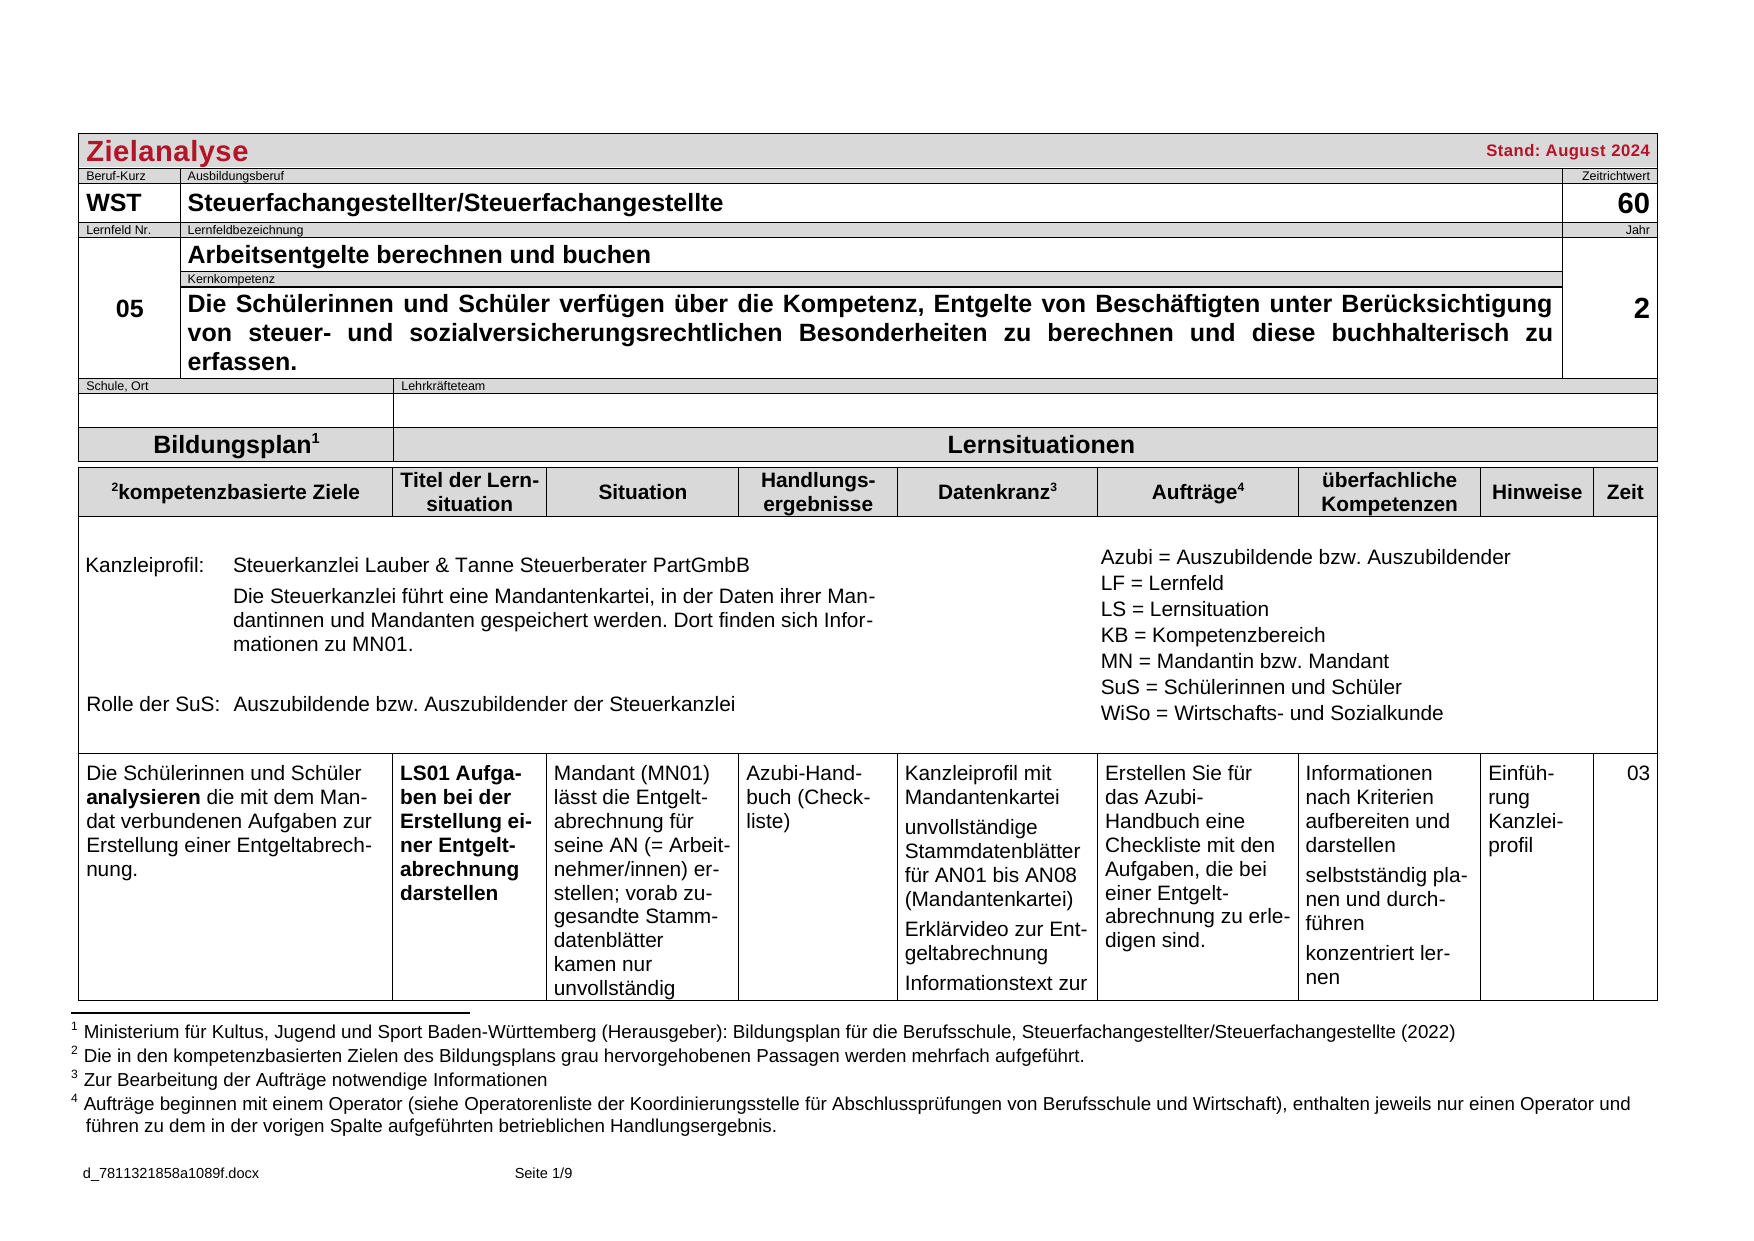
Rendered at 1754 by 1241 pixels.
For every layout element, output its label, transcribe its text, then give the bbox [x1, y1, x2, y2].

table_cell Lehrkräfteteam [394, 379, 1657, 393]
table_cell Lernsituationen [394, 428, 1657, 461]
table_cell 2 [1563, 238, 1657, 378]
table_cell 05 [79, 238, 180, 378]
table_header Zielanalyse [79, 134, 394, 167]
table_cell Steuerfachangestellter/Steuerfachangestellte [181, 184, 1562, 222]
table_cell Ausbildungsberuf [181, 169, 1562, 183]
table_cell 60 [1563, 184, 1657, 222]
table_cell Beruf-Kurz [79, 169, 180, 183]
table_cell Lernfeldbezeichnung [181, 223, 1562, 237]
table_header Stand: August 2024 [394, 134, 1657, 167]
table_cell [394, 394, 1657, 427]
table_cell Bildungsplan [79, 428, 393, 461]
table_cell Schule, Ort [79, 379, 393, 393]
table_cell WST [79, 184, 180, 222]
table_cell Kernkompetenz [181, 272, 1562, 286]
table_cell Zeitrichtwert [1563, 169, 1657, 183]
table_cell [79, 394, 393, 427]
table_cell Lernfeld Nr. [79, 223, 180, 237]
table_cell Jahr [1563, 223, 1657, 237]
table_cell Die Schülerinnen und Schüler verfügen über die Kompetenz, Entgelte von Beschäftigten unter Berücksichtigung von steuer- und sozialversicherungsrechtlichen Besonderheiten zu berechnen und diese buchhalterisch zu erfassen. [181, 288, 1562, 378]
table_cell Arbeitsentgelte berechnen und buchen [181, 238, 1562, 271]
